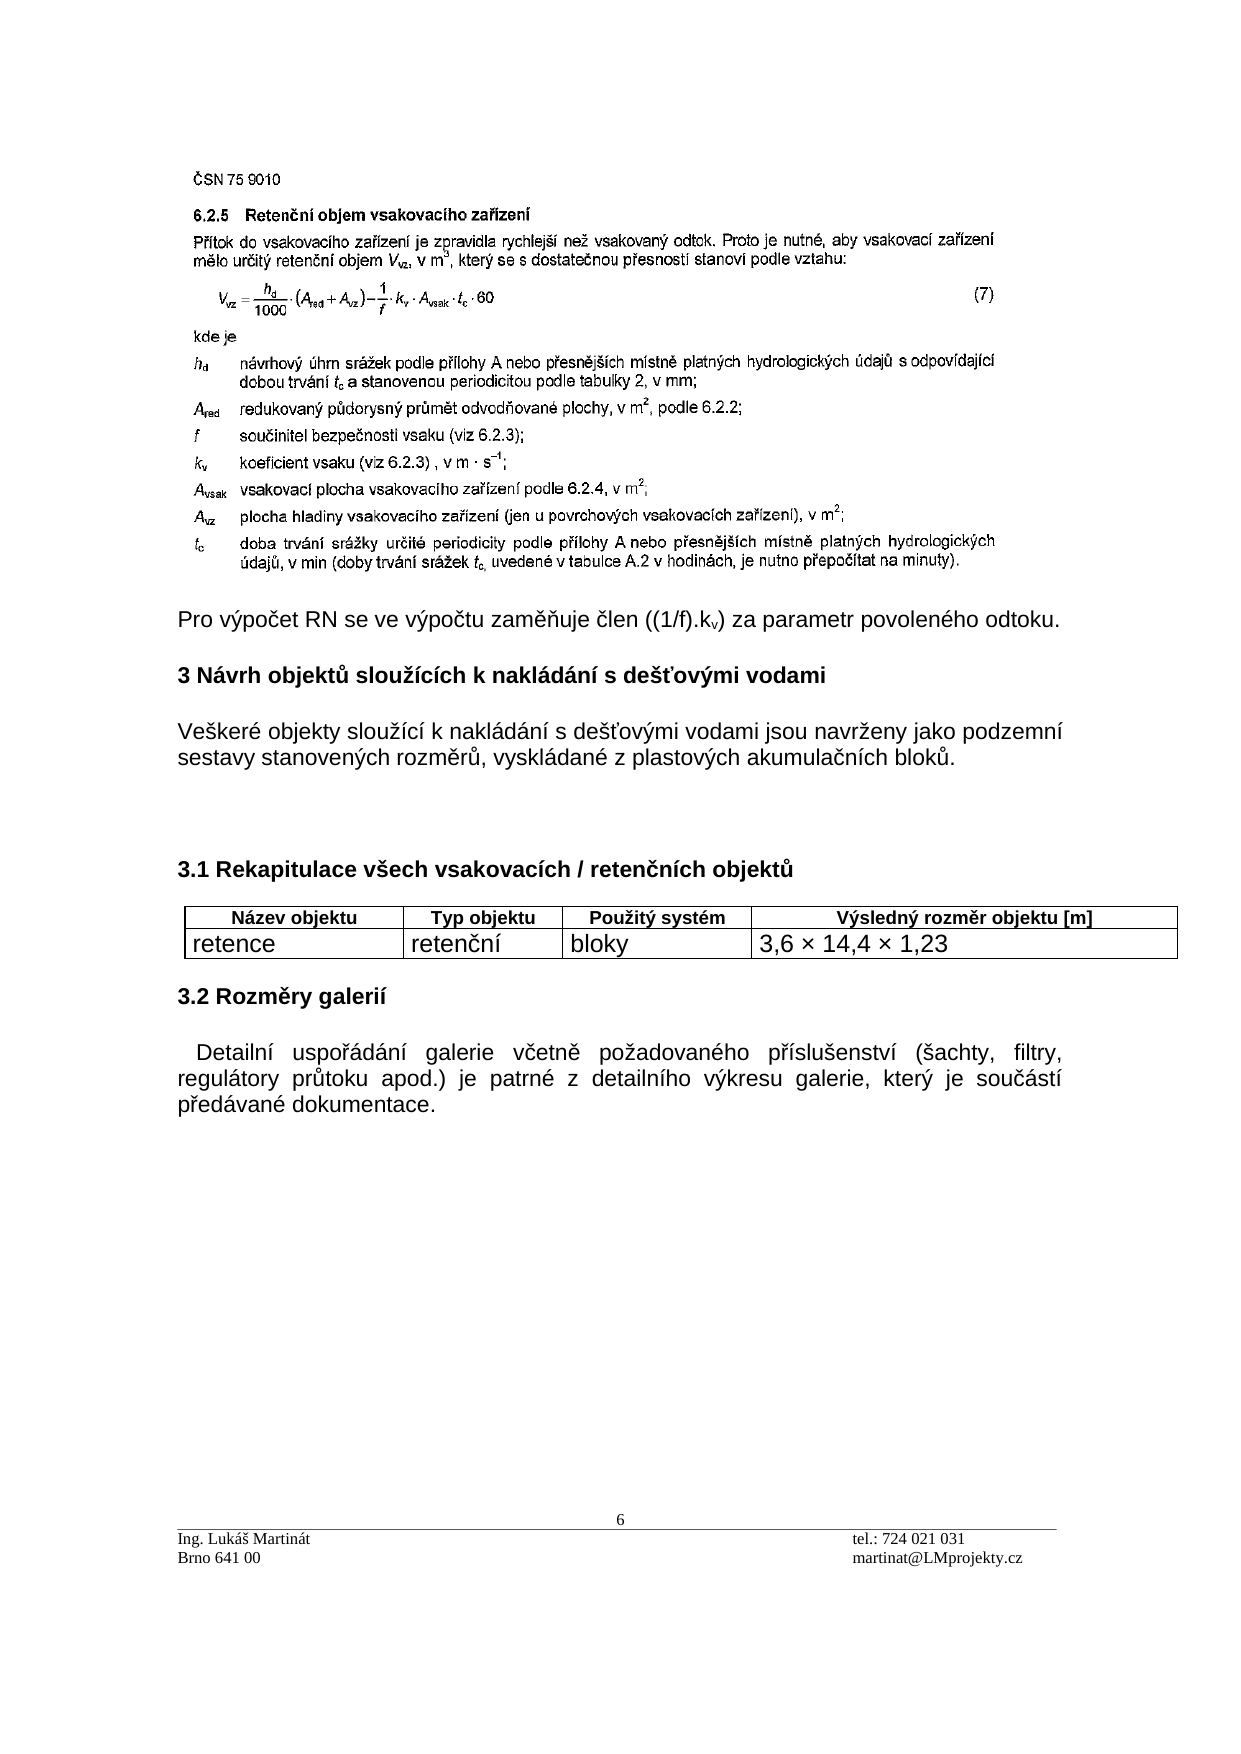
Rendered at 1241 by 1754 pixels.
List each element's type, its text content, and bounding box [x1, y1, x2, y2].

table_cell retence [186, 929, 403, 958]
picture [177, 162, 1063, 577]
table_header Výsledný rozměr objektu [m] [752, 907, 1177, 928]
table_cell retenční [404, 929, 562, 958]
table_cell bloky [563, 929, 751, 958]
text Detailní uspořádání galerie včetně požadovaného příslušenství (šachty, filtry, regulátory průtoku apod.) je patrné z detailního výkresu galerie, který je součástí předávané dokumentace. [177, 1039, 1063, 1118]
text 3 Návrh objektů sloužících k nakládání s dešťovými vodami [177, 662, 1063, 688]
table_header Typ objektu [404, 907, 562, 928]
table_header Název objektu [186, 907, 403, 928]
text Veškeré objekty sloužící k nakládání s dešťovými vodami jsou navrženy jako podzemní sestavy stanovených rozměrů, vyskládané z plastových akumulačních bloků. [177, 718, 1063, 770]
text 3.2 Rozměry galerií [177, 983, 1063, 1009]
table_header Použitý systém [563, 907, 751, 928]
table_cell 3,6 × 14,4 × 1,23 [752, 929, 1177, 958]
text Pro výpočet RN se ve výpočtu zaměňuje člen ((1/f).kv) za parametr povoleného odtoku. [177, 606, 1063, 632]
text 3.1 Rekapitulace všech vsakovacích / retenčních objektů [177, 856, 1063, 882]
